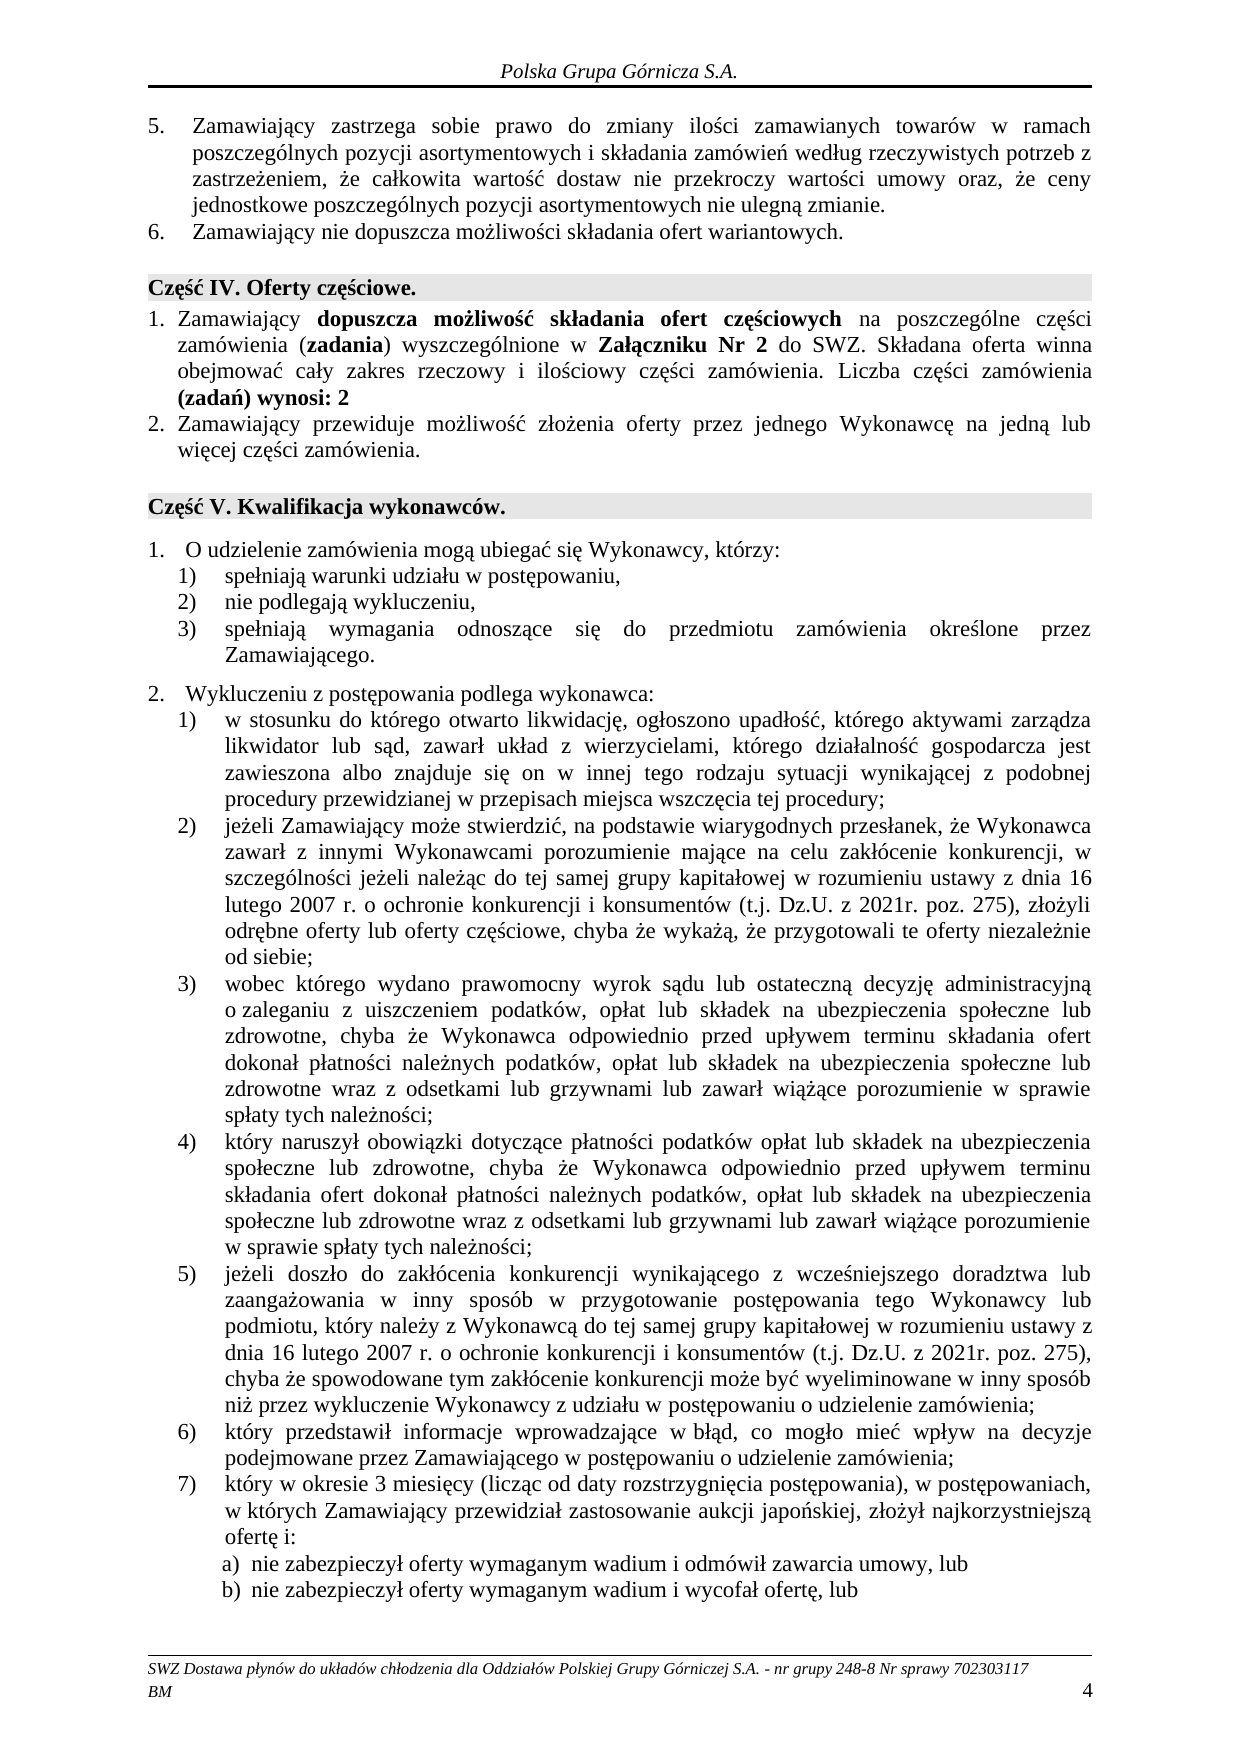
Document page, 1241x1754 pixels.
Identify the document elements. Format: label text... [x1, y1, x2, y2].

list Zamawiający przewiduje możliwość złożenia oferty przez jednego Wykonawcę na jedną lub więcej części zamówienia. [148, 410, 1092, 463]
list spełniają wymagania odnoszące się do przedmiotu zamówienia określone przez Zamawiającego. [177, 615, 1092, 667]
list który w okresie 3 miesięcy (licząc od daty rozstrzygnięcia postępowania), w postępowaniach, w których Zamawiający przewidział zastosowanie aukcji japońskiej, złożył najkorzystniejszą ofertę i: [177, 1471, 1092, 1549]
subtitle Część IV. Oferty częściowe. [148, 274, 1092, 301]
list Zamawiający dopuszcza możliwość składania ofert częściowych na poszczególne części zamówienia (zadania) wyszczególnione w Załączniku Nr 2 do SWZ. Składana oferta winna obejmować cały zakres rzeczowy i ilościowy części zamówienia. Liczba części zamówienia (zadań) wynosi: 2 [148, 304, 1092, 410]
list nie zabezpieczył oferty wymaganym wadium i wycofał ofertę, lub [222, 1576, 1092, 1602]
list wobec którego wydano prawomocny wyrok sądu lub ostateczną decyzję administracyjną o zaleganiu z uiszczeniem podatków, opłat lub składek na ubezpieczenia społeczne lub zdrowotne, chyba że Wykonawca odpowiednio przed upływem terminu składania ofert dokonał płatności należnych podatków, opłat lub składek na ubezpieczenia społeczne lub zdrowotne wraz z odsetkami lub grzywnami lub zawarł wiążące porozumienie w sprawie spłaty tych należności; [177, 970, 1092, 1128]
list Wykluczeniu z postępowania podlega wykonawca: [148, 680, 1092, 706]
list nie podlegają wykluczeniu, [177, 588, 1092, 615]
list jeżeli doszło do zakłócenia konkurencji wynikającego z wcześniejszego doradztwa lub zaangażowania w inny sposób w przygotowanie postępowania tego Wykonawcy lub podmiotu, który należy z Wykonawcą do tej samej grupy kapitałowej w rozumieniu ustawy z dnia 16 lutego 2007 r. o ochronie konkurencji i konsumentów (t.j. Dz.U. z 2021r. poz. 275), chyba że spowodowane tym zakłócenie konkurencji może być wyeliminowane w inny sposób niż przez wykluczenie Wykonawcy z udziału w postępowaniu o udzielenie zamówienia; [177, 1260, 1092, 1418]
list spełniają warunki udziału w postępowaniu, [177, 562, 1092, 588]
list Zamawiający zastrzega sobie prawo do zmiany ilości zamawianych towarów w ramach poszczególnych pozycji asortymentowych i składania zamówień według rzeczywistych potrzeb z zastrzeżeniem, że całkowita wartość dostaw nie przekroczy wartości umowy oraz, że ceny jednostkowe poszczególnych pozycji asortymentowych nie ulegną zmianie. [148, 112, 1092, 218]
list jeżeli Zamawiający może stwierdzić, na podstawie wiarygodnych przesłanek, że Wykonawca zawarł z innymi Wykonawcami porozumienie mające na celu zakłócenie konkurencji, w szczególności jeżeli należąc do tej samej grupy kapitałowej w rozumieniu ustawy z dnia 16 lutego 2007 r. o ochronie konkurencji i konsumentów (t.j. Dz.U. z 2021r. poz. 275), złożyli odrębne oferty lub oferty częściowe, chyba że wykażą, że przygotowali te oferty niezależnie od siebie; [177, 812, 1092, 970]
list Zamawiający nie dopuszcza możliwości składania ofert wariantowych. [148, 218, 1092, 244]
list który przedstawił informacje wprowadzające w błąd, co mogło mieć wpływ na decyzje podejmowane przez Zamawiającego w postępowaniu o udzielenie zamówienia; [177, 1418, 1092, 1471]
list O udzielenie zamówienia mogą ubiegać się Wykonawcy, którzy: [148, 536, 1092, 562]
list w stosunku do którego otwarto likwidację, ogłoszono upadłość, którego aktywami zarządza likwidator lub sąd, zawarł układ z wierzycielami, którego działalność gospodarcza jest zawieszona albo znajduje się on w innej tego rodzaju sytuacji wynikającej z podobnej procedury przewidzianej w przepisach miejsca wszczęcia tej procedury; [177, 706, 1092, 812]
list który naruszył obowiązki dotyczące płatności podatków opłat lub składek na ubezpieczenia społeczne lub zdrowotne, chyba że Wykonawca odpowiednio przed upływem terminu składania ofert dokonał płatności należnych podatków, opłat lub składek na ubezpieczenia społeczne lub zdrowotne wraz z odsetkami lub grzywnami lub zawarł wiążące porozumienie w sprawie spłaty tych należności; [177, 1128, 1092, 1260]
list nie zabezpieczył oferty wymaganym wadium i odmówił zawarcia umowy, lub [222, 1549, 1092, 1576]
subtitle Część V. Kwalifikacja wykonawców. [148, 493, 1092, 519]
